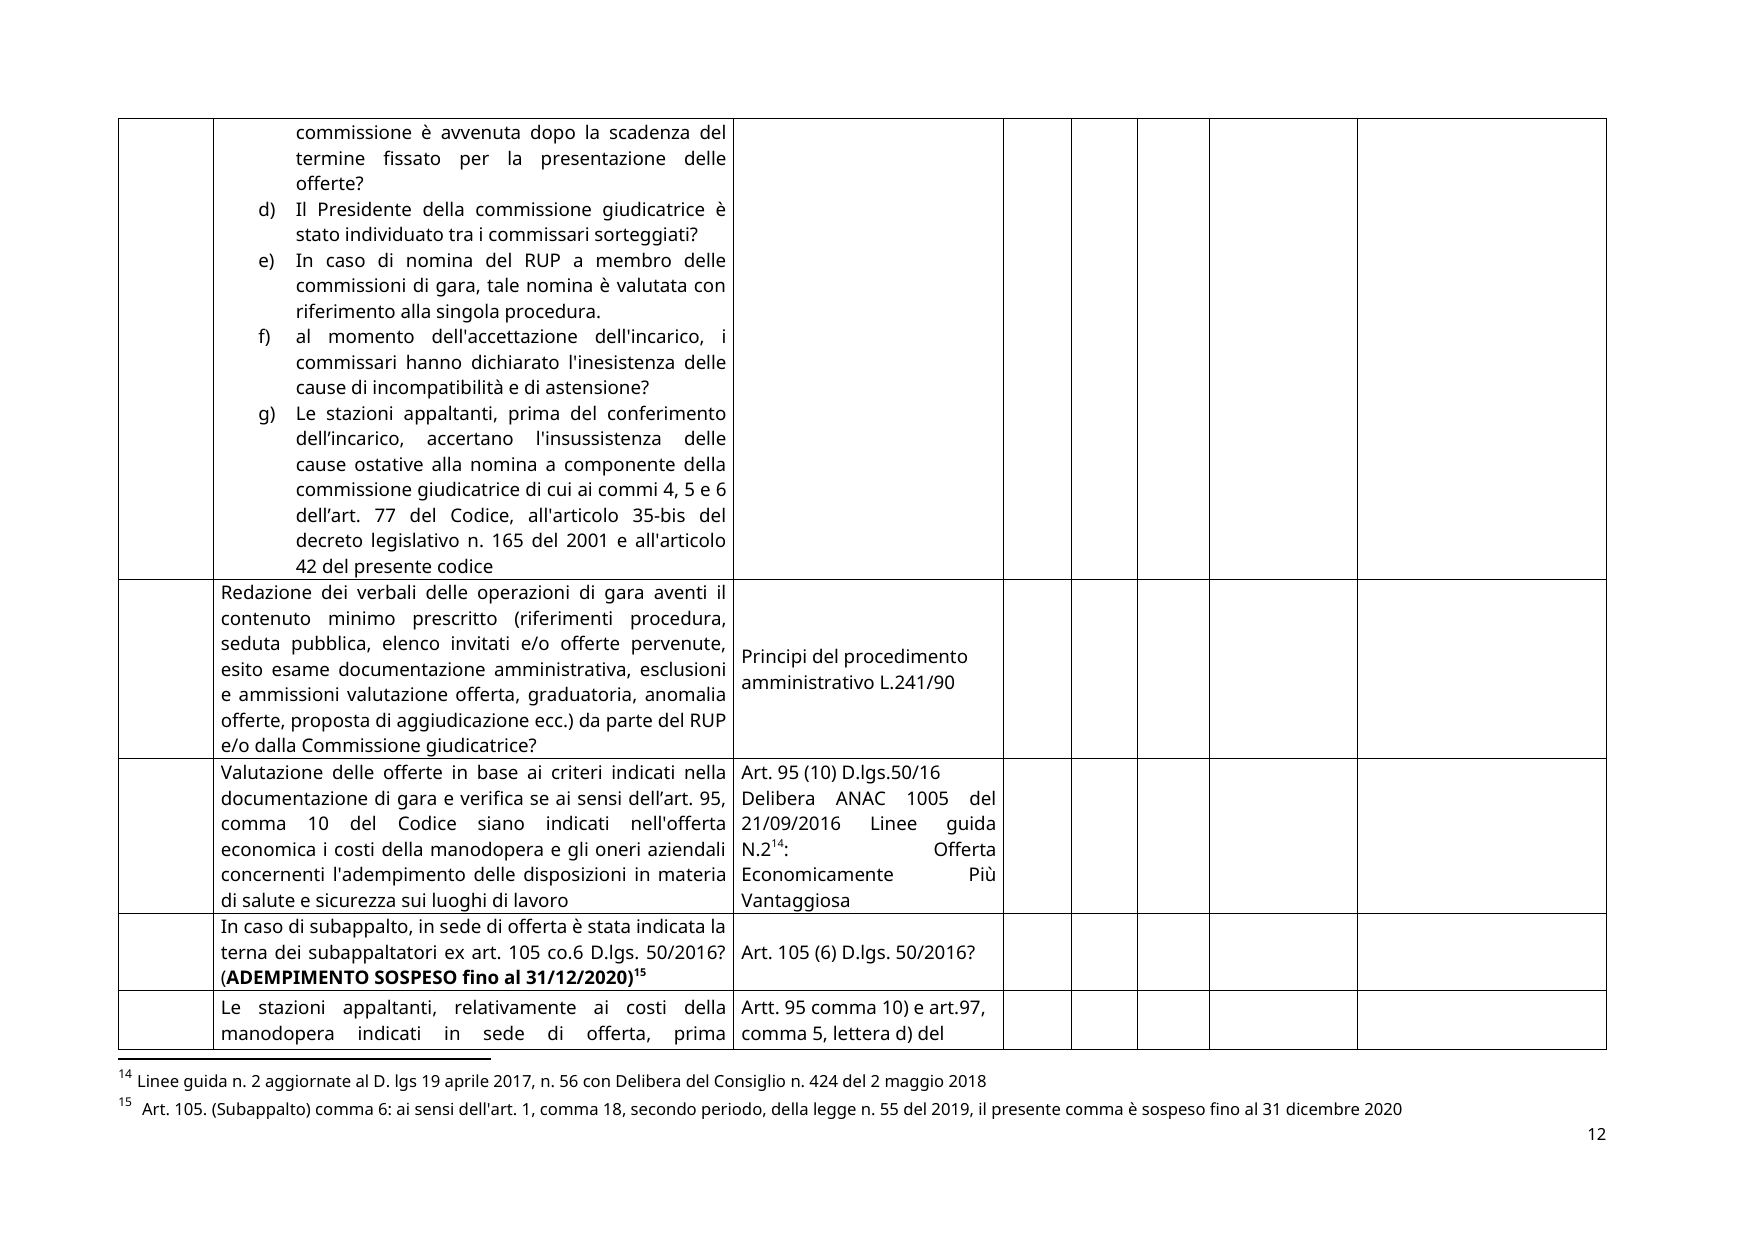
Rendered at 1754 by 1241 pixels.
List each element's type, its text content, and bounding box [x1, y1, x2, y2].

table_cell [1358, 991, 1606, 1049]
table_cell [119, 119, 213, 579]
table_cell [214, 991, 733, 1049]
table_cell [1210, 991, 1357, 1049]
table_cell [1004, 759, 1071, 912]
table_cell [1004, 914, 1071, 990]
table_cell [119, 991, 213, 1049]
table_cell [1072, 914, 1137, 990]
table_cell Valutazione delle offerte in base ai criteri indicati nella documentazione di gara e verifica se ai sensi dell’art. 95, comma 10 del Codice siano indicati nell'offerta economica i costi della manodopera e gli oneri aziendali concernenti l'adempimento delle disposizioni in materia di salute e sicurezza sui luoghi di lavoro [214, 759, 733, 912]
table_cell [1358, 119, 1606, 579]
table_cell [214, 119, 733, 579]
table_cell [1004, 580, 1071, 758]
table_cell [1138, 119, 1209, 579]
table_cell Redazione dei verbali delle operazioni di gara aventi il contenuto minimo prescritto (riferimenti procedura, seduta pubblica, elenco invitati e/o offerte pervenute, esito esame documentazione amministrativa, esclusioni e ammissioni valutazione offerta, graduatoria, anomalia offerte, proposta di aggiudicazione ecc.) da parte del RUP e/o dalla Commissione giudicatrice? [214, 580, 733, 758]
table_cell [1358, 580, 1606, 758]
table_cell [734, 119, 1003, 579]
table_cell [1004, 991, 1071, 1049]
table_cell [1004, 119, 1071, 579]
table_cell Art. 95 (10) D.lgs.50/16 Delibera ANAC 1005 del 21/09/2016 Linee guida N.2: Offerta Economicamente Più Vantaggiosa [734, 759, 1003, 912]
table_cell [1138, 580, 1209, 758]
table_cell [1072, 759, 1137, 912]
table_cell [1138, 991, 1209, 1049]
table_cell [1358, 914, 1606, 990]
table_cell In caso di subappalto, in sede di offerta è stata indicata la terna dei subappaltatori ex art. 105 co.6 D.lgs. 50/2016? (ADEMPIMENTO SOSPESO fino al 31/12/2020) [214, 914, 733, 990]
table_cell [1138, 914, 1209, 990]
table_cell [1072, 119, 1137, 579]
table_cell [119, 580, 213, 758]
table_cell [1210, 759, 1357, 912]
table_cell [1358, 759, 1606, 912]
table_cell Art. 105 (6) D.lgs. 50/2016? [734, 914, 1003, 990]
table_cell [734, 991, 1003, 1049]
table_cell [1210, 580, 1357, 758]
table_cell [1210, 914, 1357, 990]
table_cell Principi del procedimento amministrativo L.241/90 [734, 580, 1003, 758]
table_cell [1072, 580, 1137, 758]
table_cell [119, 759, 213, 912]
table_cell [119, 914, 213, 990]
table_cell [1072, 991, 1137, 1049]
table_cell [1138, 759, 1209, 912]
table_cell [1210, 119, 1357, 579]
